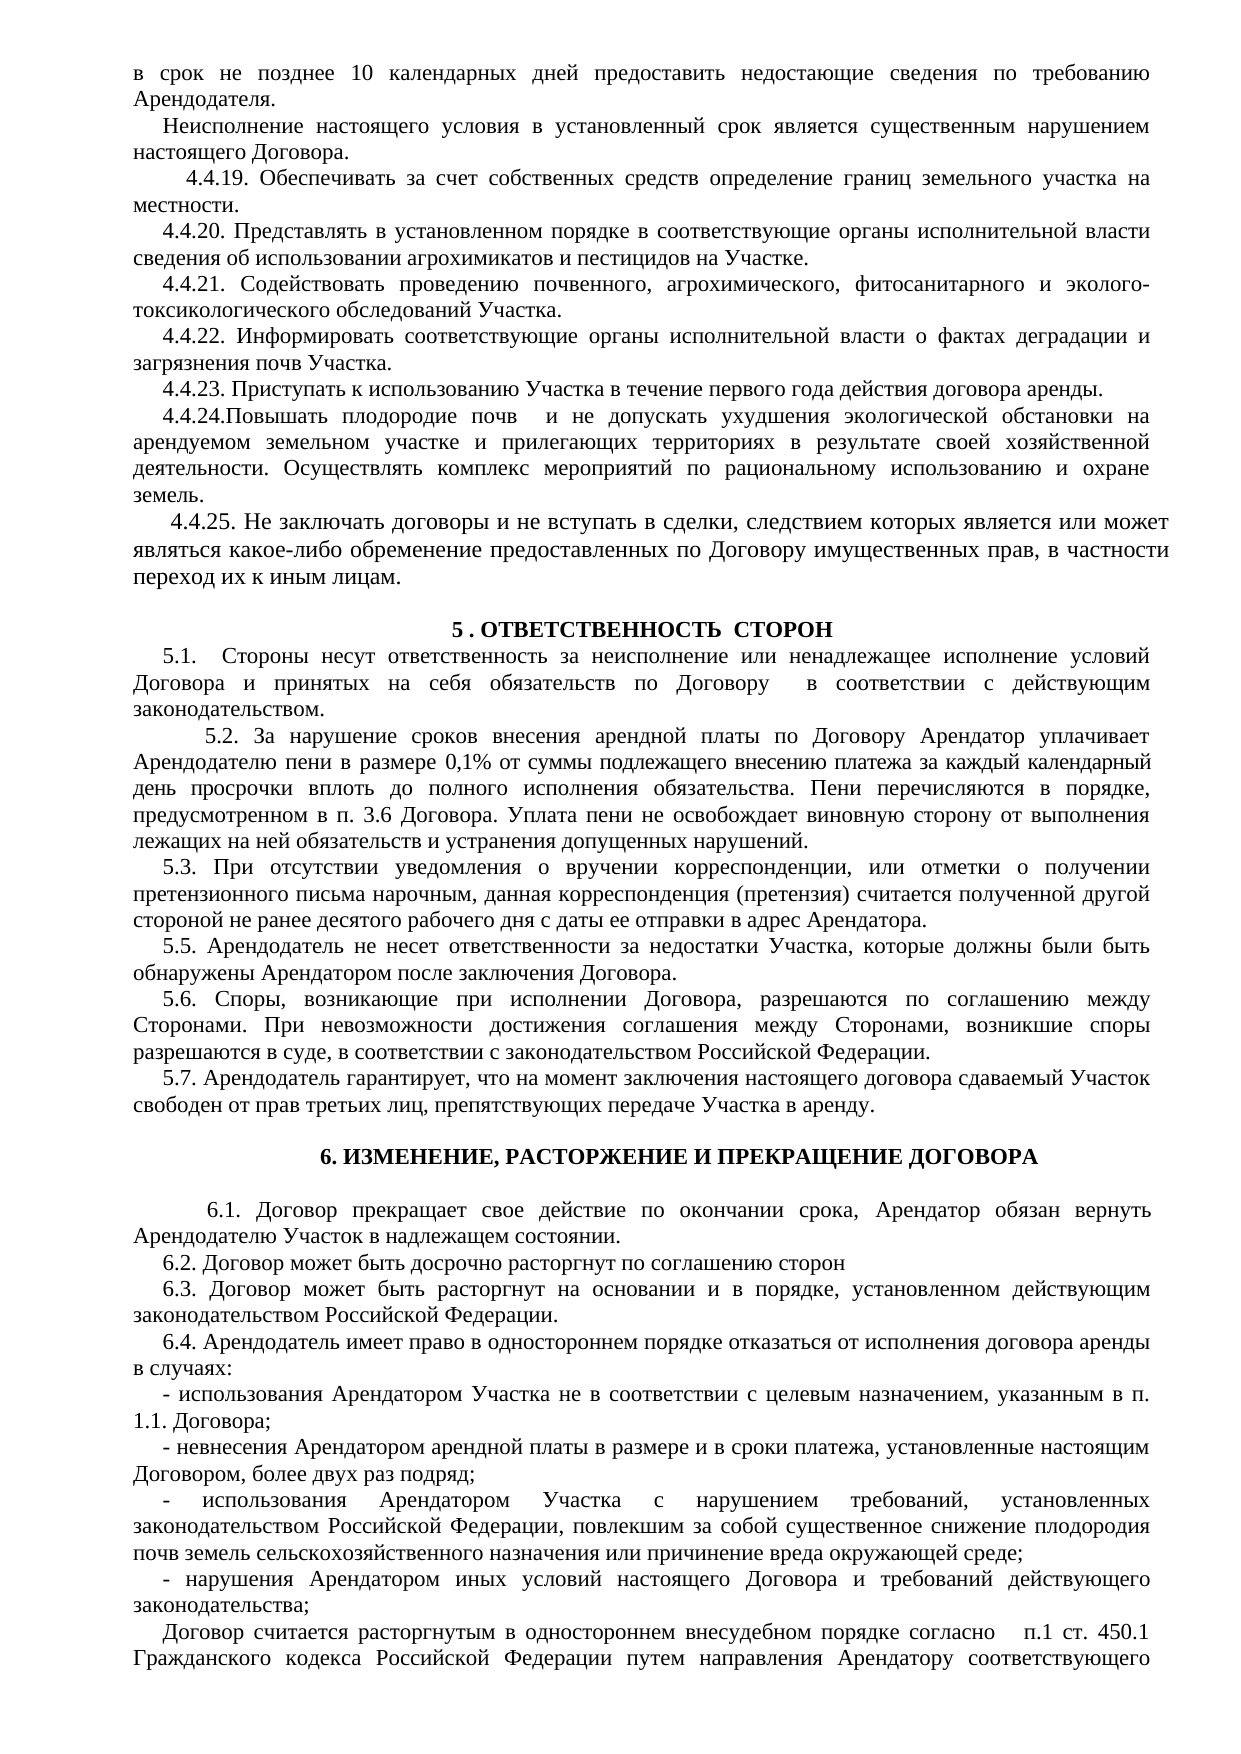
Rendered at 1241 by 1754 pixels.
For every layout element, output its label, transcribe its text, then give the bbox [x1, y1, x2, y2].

text 5.3. При отсутствии уведомления о вручении корреспонденции, или отметки о получении претензионного письма нарочным, данная корреспонденция (претензия) считается полученной другой стороной не ранее десятого рабочего дня с даты ее отправки в адрес Арендатора. [133, 853, 1152, 932]
text 5.6. Споры, возникающие при исполнении Договора, разрешаются по соглашению между Сторонами. При невозможности достижения соглашения между Сторонами, возникшие споры разрешаются в суде, в соответствии с законодательством Российской Федерации. [133, 985, 1152, 1064]
text 5.5. Арендодатель не несет ответственности за недостатки Участка, которые должны были быть обнаружены Арендатором после заключения Договора. [133, 932, 1152, 985]
text 6.2. Договор может быть досрочно расторгнут по соглашению сторон [133, 1249, 1152, 1275]
text 4.4.22. Информировать соответствующие органы исполнительной власти о фактах деградации и загрязнения почв Участка. [133, 323, 1152, 375]
text 5 . ОТВЕТСТВЕННОСТЬ СТОРОН [133, 616, 1152, 643]
text 6. ИЗМЕНЕНИЕ, РАСТОРЖЕНИЕ И ПРЕКРАЩЕНИЕ ДОГОВОРА [133, 1143, 1152, 1170]
text - использования Арендатором Участка не в соответствии с целевым назначением, указанным в п. 1.1. Договора; [133, 1381, 1152, 1433]
text 6.3. Договор может быть расторгнут на основании и в порядке, установленном действующим законодательством Российской Федерации. [133, 1275, 1152, 1328]
text 4.4.23. Приступать к использованию Участка в течение первого года действия договора аренды. [133, 375, 1152, 402]
text 4.4.20. Представлять в установленном порядке в соответствующие органы исполнительной власти сведения об использовании агрохимикатов и пестицидов на Участке. [133, 217, 1152, 270]
text 5.1. Стороны несут ответственность за неисполнение или ненадлежащее исполнение условий Договора и принятых на себя обязательств по Договору в соответствии с действующим законодательством. [133, 643, 1152, 722]
text 4.4.19. Обеспечивать за счет собственных средств определение границ земельного участка на местности. [133, 164, 1152, 217]
text - использования Арендатором Участка с нарушением требований, установленных законодательством Российской Федерации, повлекшим за собой существенное снижение плодородия почв земель сельскохозяйственного назначения или причинение вреда окружающей среде; [133, 1486, 1152, 1565]
text 5.2. За нарушение сроков внесения арендной платы по Договору Арендатор уплачивает Арендодателю пени в размере 0,1% от суммы подлежащего внесению платежа за каждый календарный день просрочки вплоть до полного исполнения обязательства. Пени перечисляются в порядке, предусмотренном в п. 3.6 Договора. Уплата пени не освобождает виновную сторону от выполнения лежащих на ней обязательств и устранения допущенных нарушений. [133, 722, 1152, 853]
text Неисполнение настоящего условия в установленный срок является существенным нарушением настоящего Договора. [133, 112, 1152, 164]
text 4.4.25. Не заключать договоры и не вступать в сделки, следствием которых является или может являться какое-либо обременение предоставленных по Договору имущественных прав, в частности переход их к иным лицам. [133, 507, 1171, 590]
text 6.4. Арендодатель имеет право в одностороннем порядке отказаться от исполнения договора аренды в случаях: [133, 1328, 1152, 1381]
text 4.4.24.Повышать плодородие почв и не допускать ухудшения экологической обстановки на арендуемом земельном участке и прилегающих территориях в результате своей хозяйственной деятельности. Осуществлять комплекс мероприятий по рациональному использованию и охране земель. [133, 402, 1152, 507]
text 6.1. Договор прекращает свое действие по окончании срока, Арендатор обязан вернуть Арендодателю Участок в надлежащем состоянии. [133, 1196, 1152, 1249]
text - нарушения Арендатором иных условий настоящего Договора и требований действующего законодательства; [133, 1565, 1152, 1618]
text - невнесения Арендатором арендной платы в размере и в сроки платежа, установленные настоящим Договором, более двух раз подряд; [133, 1433, 1152, 1486]
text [133, 1618, 1152, 1670]
text 4.4.21. Содействовать проведению почвенного, агрохимического, фитосанитарного и эколого-токсикологического обследований Участка. [133, 270, 1152, 323]
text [133, 59, 1152, 112]
text 5.7. Арендодатель гарантирует, что на момент заключения настоящего договора сдаваемый Участок свободен от прав третьих лиц, препятствующих передаче Участка в аренду. [133, 1064, 1152, 1117]
